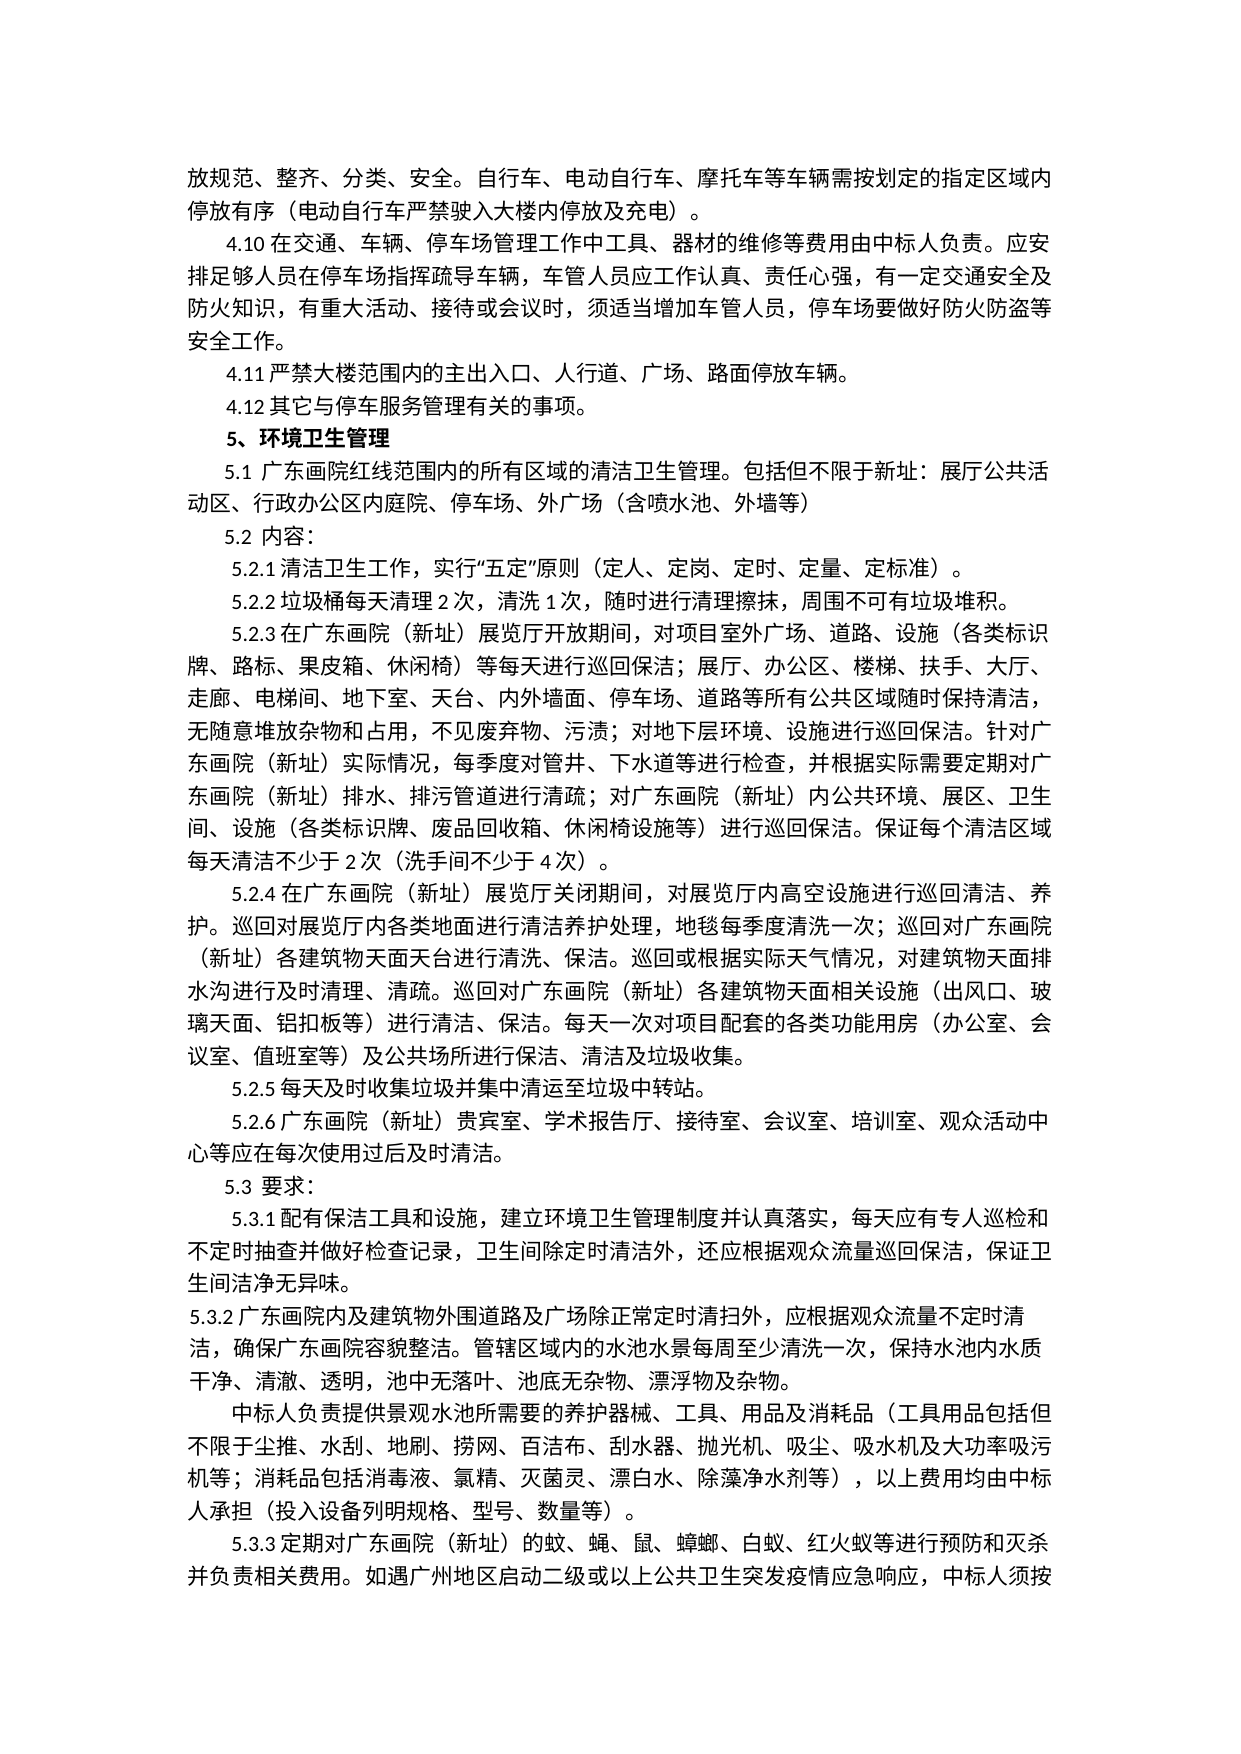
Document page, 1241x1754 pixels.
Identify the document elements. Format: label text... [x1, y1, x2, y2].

text 中标人负责提供景观水池所需要的养护器械、工具、用品及消耗品（工具用品包括但不限于尘推、水刮、地刷、捞网、百洁布、刮水器、抛光机、吸尘、吸水机及大功率吸污机等；消耗品包括消毒液、氯精、灭菌灵、漂白水、除藻净水剂等），以上费用均由中标人承担（投入设备列明规格、型号、数量等）。 [187, 1397, 1053, 1527]
text 5.2.4在广东画院（新址）展览厅关闭期间，对展览厅内高空设施进行巡回清洁、养护。巡回对展览厅内各类地面进行清洁养护处理，地毯每季度清洗一次；巡回对广东画院（新址）各建筑物天面天台进行清洗、保洁。巡回或根据实际天气情况，对建筑物天面排水沟进行及时清理、清疏。巡回对广东画院（新址）各建筑物天面相关设施（出风口、玻璃天面、铝扣板等）进行清洁、保洁。每天一次对项目配套的各类功能用房（办公室、会议室、值班室等）及公共场所进行保洁、清洁及垃圾收集。 [187, 877, 1053, 1072]
text 5.2 内容： [187, 519, 1053, 552]
text 5.2.1清洁卫生工作，实行“五定”原则（定人、定岗、定时、定量、定标准）。 [187, 552, 1053, 584]
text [187, 162, 1053, 227]
text 4.10 在交通、车辆、停车场管理工作中工具、器材的维修等费用由中标人负责。应安排足够人员在停车场指挥疏导车辆，车管人员应工作认真、责任心强，有一定交通安全及防火知识，有重大活动、接待或会议时，须适当增加车管人员，停车场要做好防火防盗等安全工作。 [187, 227, 1053, 357]
text 5.1 广东画院红线范围内的所有区域的清洁卫生管理。包括但不限于新址：展厅公共活动区、行政办公区内庭院、停车场、外广场（含喷水池、外墙等） [187, 454, 1053, 519]
text 5、环境卫生管理 [187, 422, 1053, 454]
text 5.2.2垃圾桶每天清理2次，清洗1次，随时进行清理擦抹，周围不可有垃圾堆积。 [187, 584, 1053, 617]
text 5.2.3在广东画院（新址）展览厅开放期间，对项目室外广场、道路、设施（各类标识牌、路标、果皮箱、休闲椅）等每天进行巡回保洁；展厅、办公区、楼梯、扶手、大厅、走廊、电梯间、地下室、天台、内外墙面、停车场、道路等所有公共区域随时保持清洁，无随意堆放杂物和占用，不见废弃物、污渍；对地下层环境、设施进行巡回保洁。针对广东画院（新址）实际情况，每季度对管井、下水道等进行检查，并根据实际需要定期对广东画院（新址）排水、排污管道进行清疏；对广东画院（新址）内公共环境、展区、卫生间、设施（各类标识牌、废品回收箱、休闲椅设施等）进行巡回保洁。保证每个清洁区域每天清洁不少于2次（洗手间不少于4次）。 [187, 617, 1053, 877]
text 5.2.5每天及时收集垃圾并集中清运至垃圾中转站。 [187, 1072, 1053, 1104]
text 5.3 要求： [187, 1169, 1053, 1202]
text 4.11 严禁大楼范围内的主出入口、人行道、广场、路面停放车辆。 [187, 357, 1053, 389]
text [187, 1527, 1053, 1592]
text 5.2.6广东画院（新址）贵宾室、学术报告厅、接待室、会议室、培训室、观众活动中心等应在每次使用过后及时清洁。 [187, 1104, 1053, 1169]
text 5.3.1配有保洁工具和设施，建立环境卫生管理制度并认真落实，每天应有专人巡检和不定时抽查并做好检查记录，卫生间除定时清洁外，还应根据观众流量巡回保洁，保证卫生间洁净无异味。 [187, 1202, 1053, 1299]
text 4.12 其它与停车服务管理有关的事项。 [187, 389, 1053, 422]
text 5.3.2广东画院内及建筑物外围道路及广场除正常定时清扫外，应根据观众流量不定时清洁，确保广东画院容貌整洁。管辖区域内的水池水景每周至少清洗一次，保持水池内水质干净、清澈、透明，池中无落叶、池底无杂物、漂浮物及杂物。 [189, 1299, 1053, 1397]
